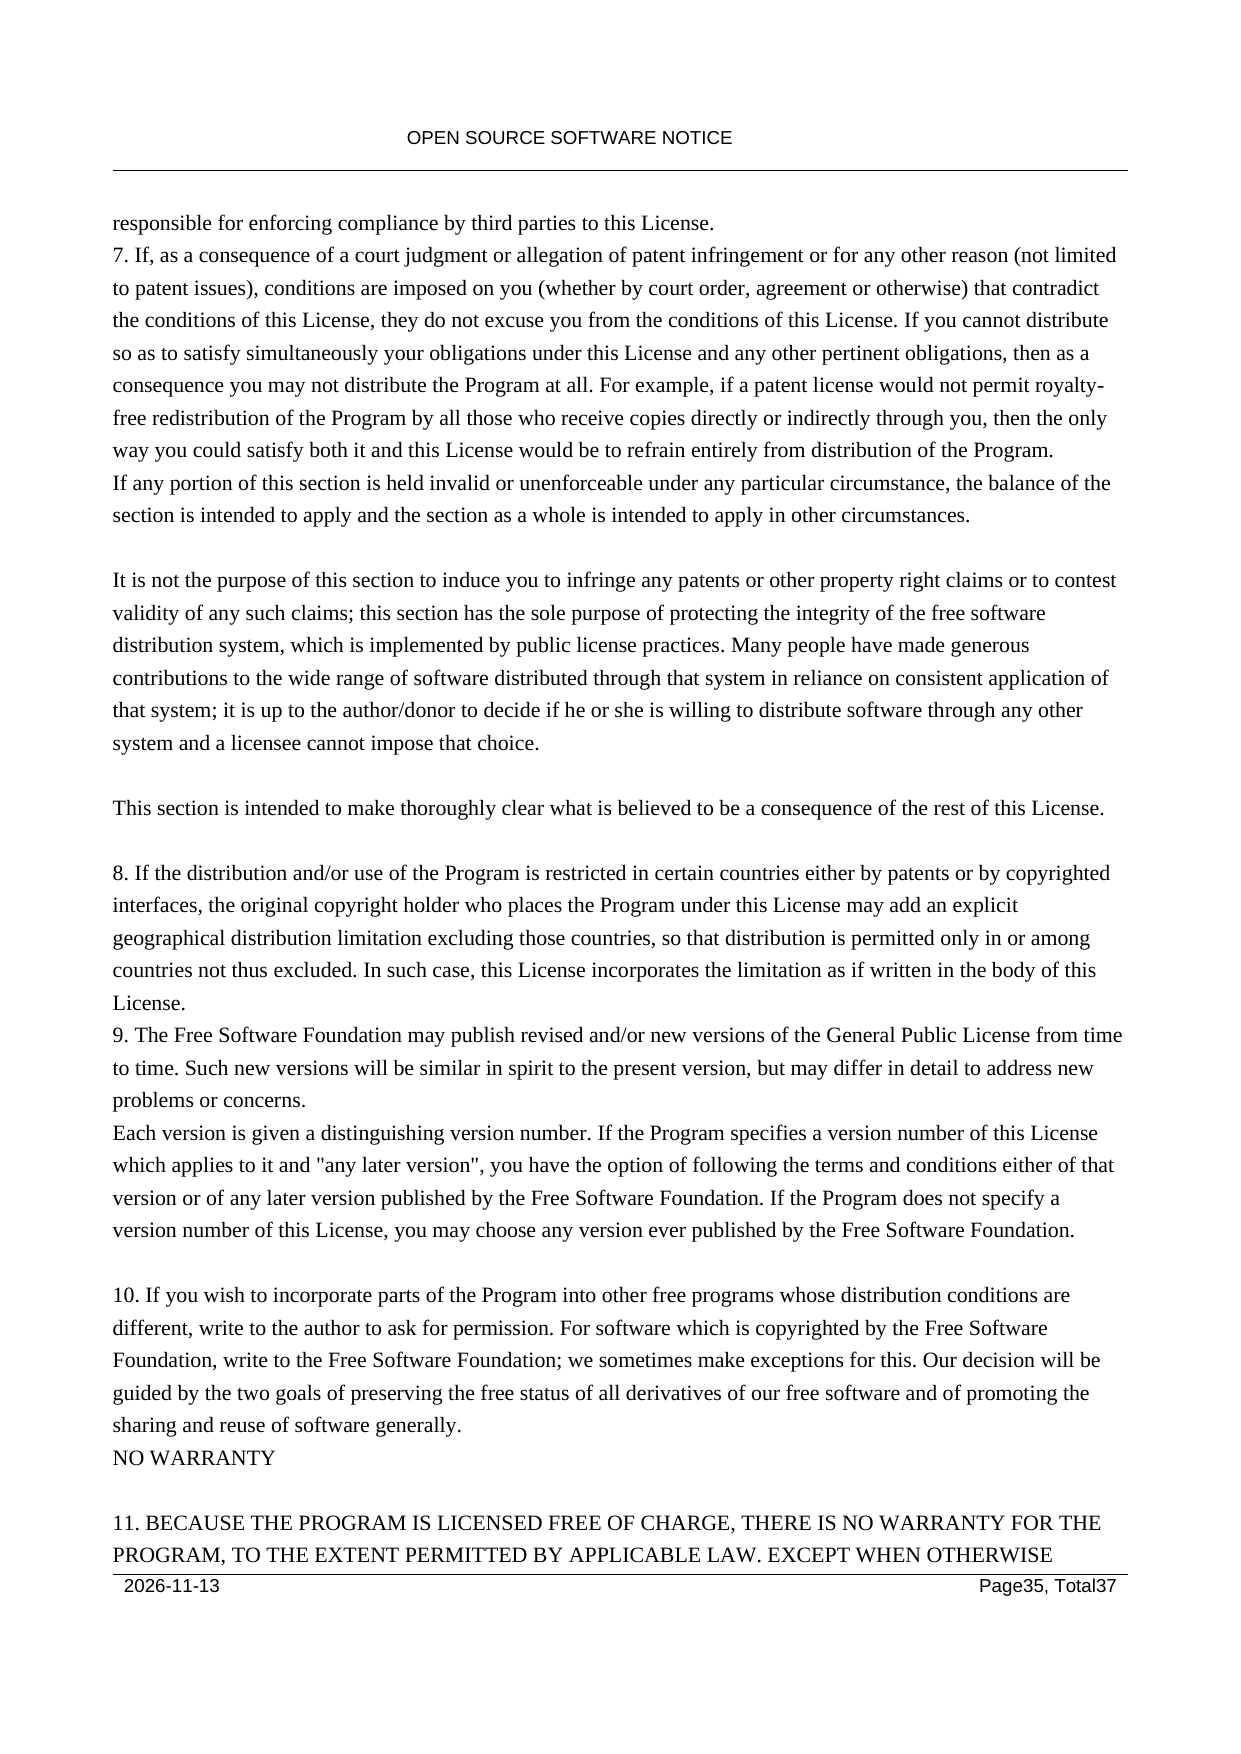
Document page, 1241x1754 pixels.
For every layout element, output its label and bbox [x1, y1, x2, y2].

text [112, 206, 1128, 1571]
